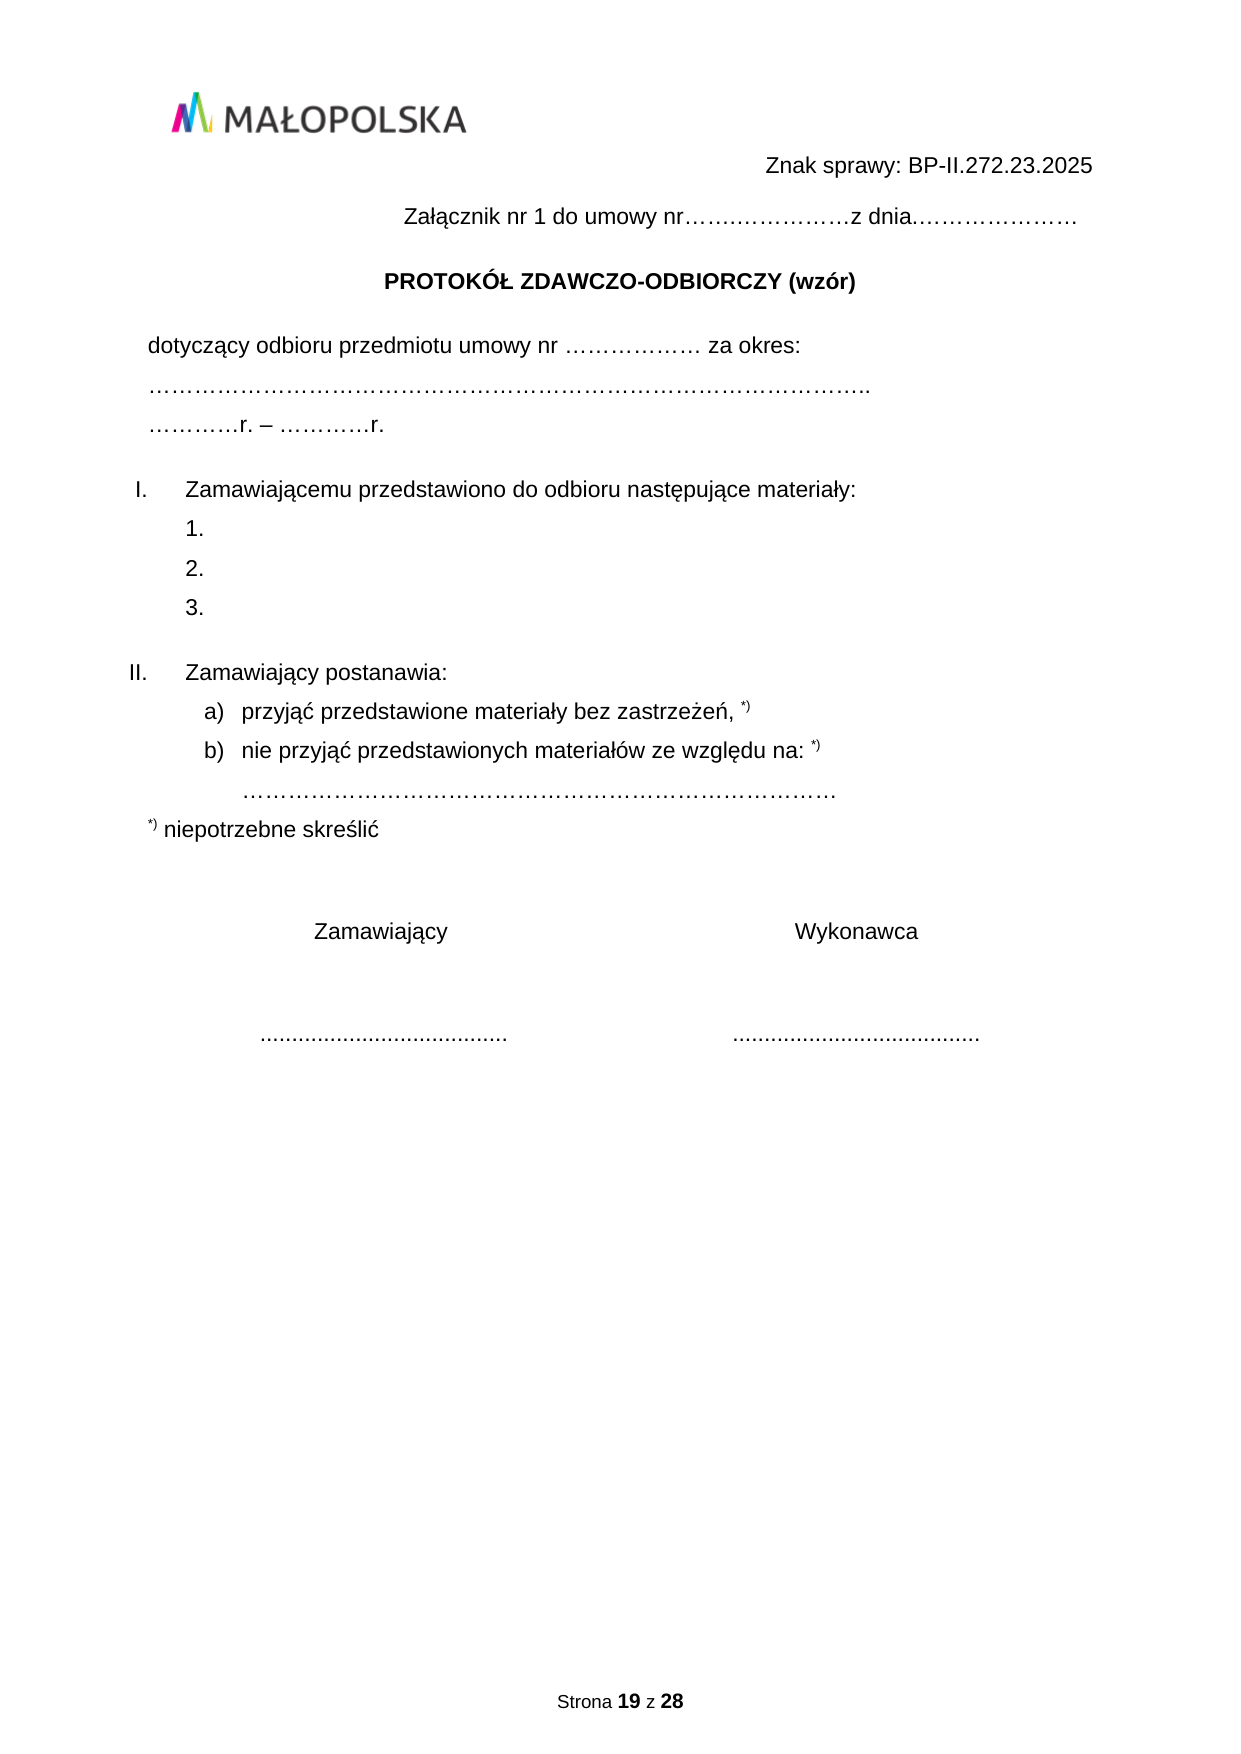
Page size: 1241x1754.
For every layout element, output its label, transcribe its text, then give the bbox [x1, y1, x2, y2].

text 2. [185, 554, 1093, 581]
text dotyczący odbioru przedmiotu umowy nr ……………… za okres: ………………………………………………………………………………….. [148, 332, 1093, 398]
list nie przyjąć przedstawionych materiałów ze względu na: *)…………………………………………………………………… [204, 737, 1093, 803]
text Zamawiający Wykonawca [148, 918, 1093, 945]
text 3. [185, 594, 1093, 620]
text …………r. – …………r. [148, 411, 1093, 437]
text ....................................... ....................................... [148, 1020, 1093, 1047]
text 1. [185, 515, 1093, 541]
picture [147, 73, 491, 152]
text Załącznik nr 1 do umowy nr…….……………z dnia.………………… [148, 203, 1078, 229]
text *) niepotrzebne skreślić [148, 816, 1093, 843]
list Zamawiający postanawia: [148, 658, 1093, 685]
list Zamawiającemu przedstawiono do odbioru następujące materiały: [148, 476, 1093, 502]
list przyjąć przedstawione materiały bez zastrzeżeń, *) [204, 698, 1093, 724]
text PROTOKÓŁ ZDAWCZO-ODBIORCZY (wzór) [148, 268, 1093, 294]
